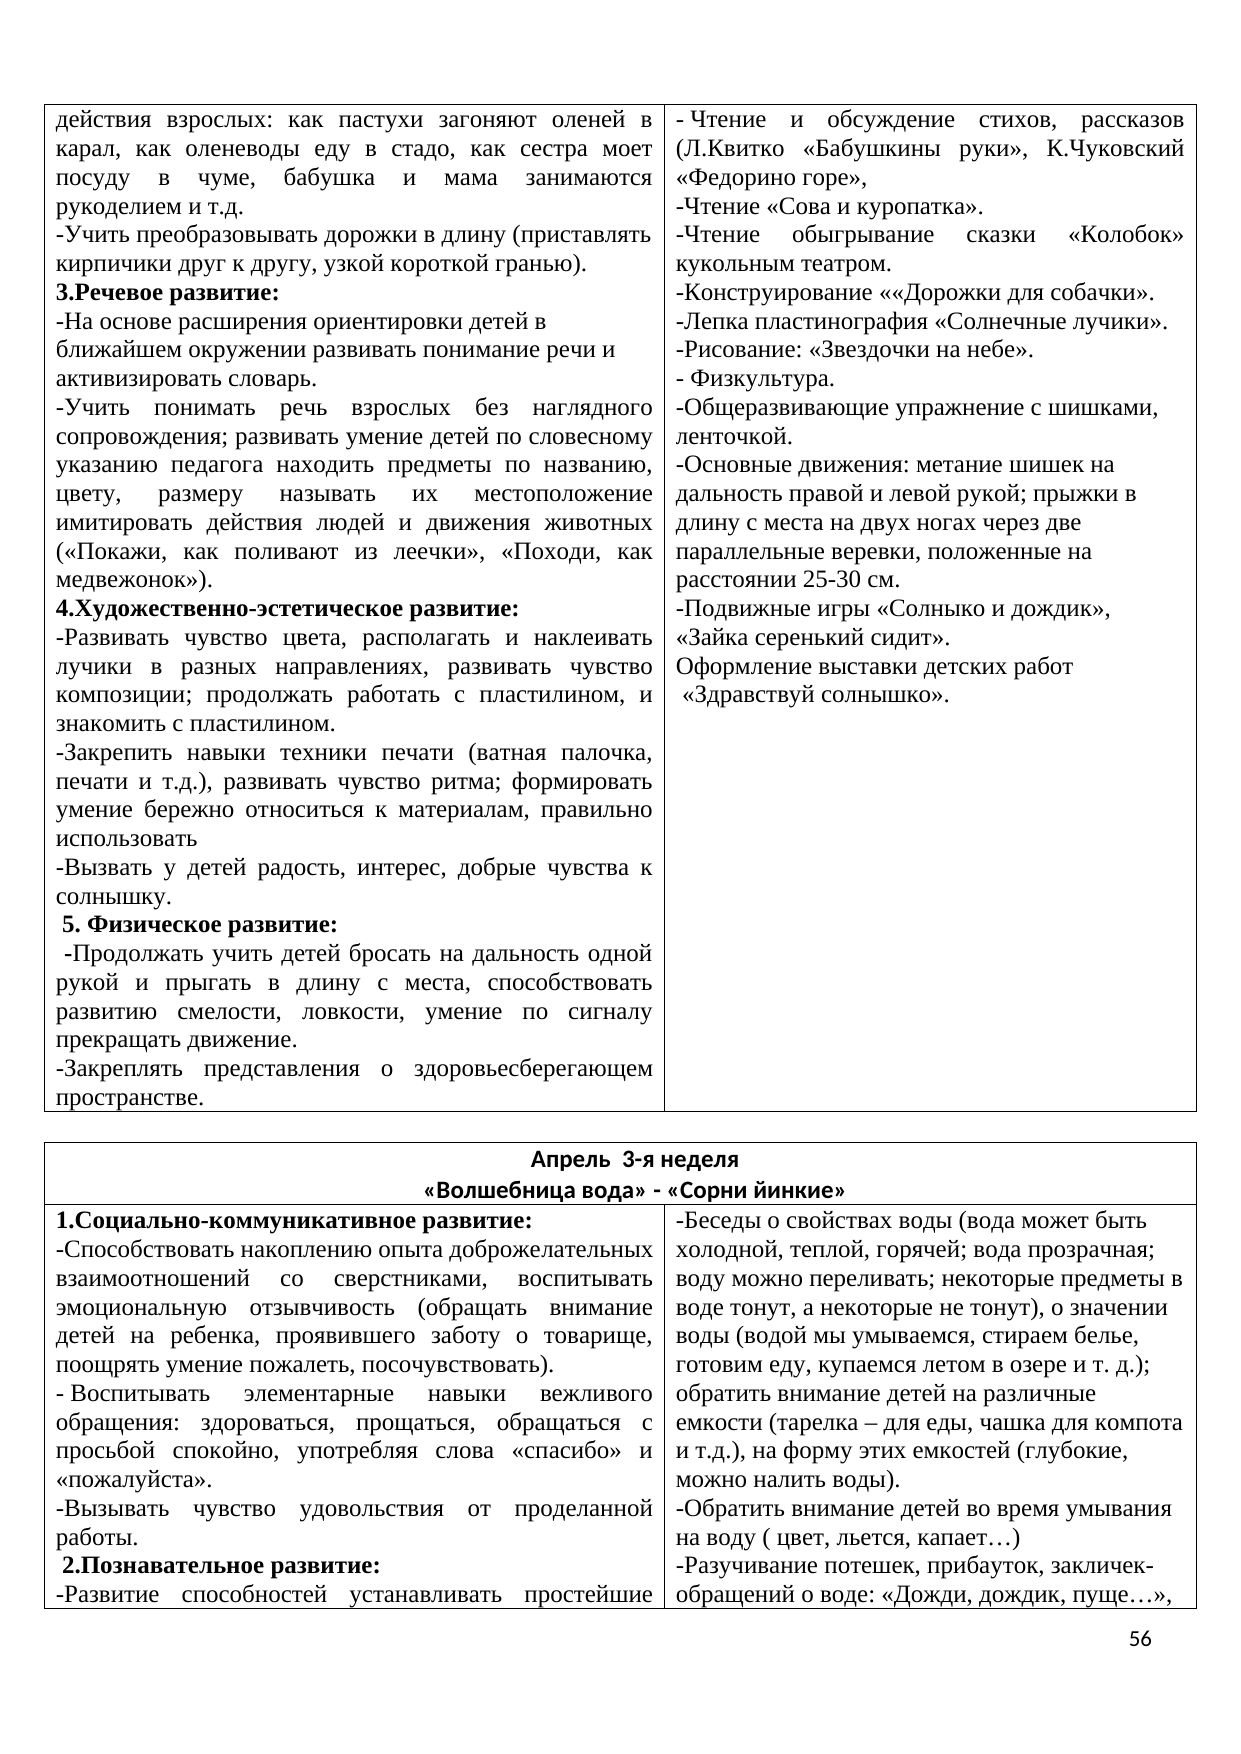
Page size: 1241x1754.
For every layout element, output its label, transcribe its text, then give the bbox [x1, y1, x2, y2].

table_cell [45, 1205, 664, 1608]
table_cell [665, 1205, 1196, 1608]
table_header Апрель 3-я неделя «Волшебница вода» - «Сорни йинкие» [45, 1143, 1196, 1204]
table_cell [45, 105, 664, 1111]
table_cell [665, 105, 1196, 1111]
